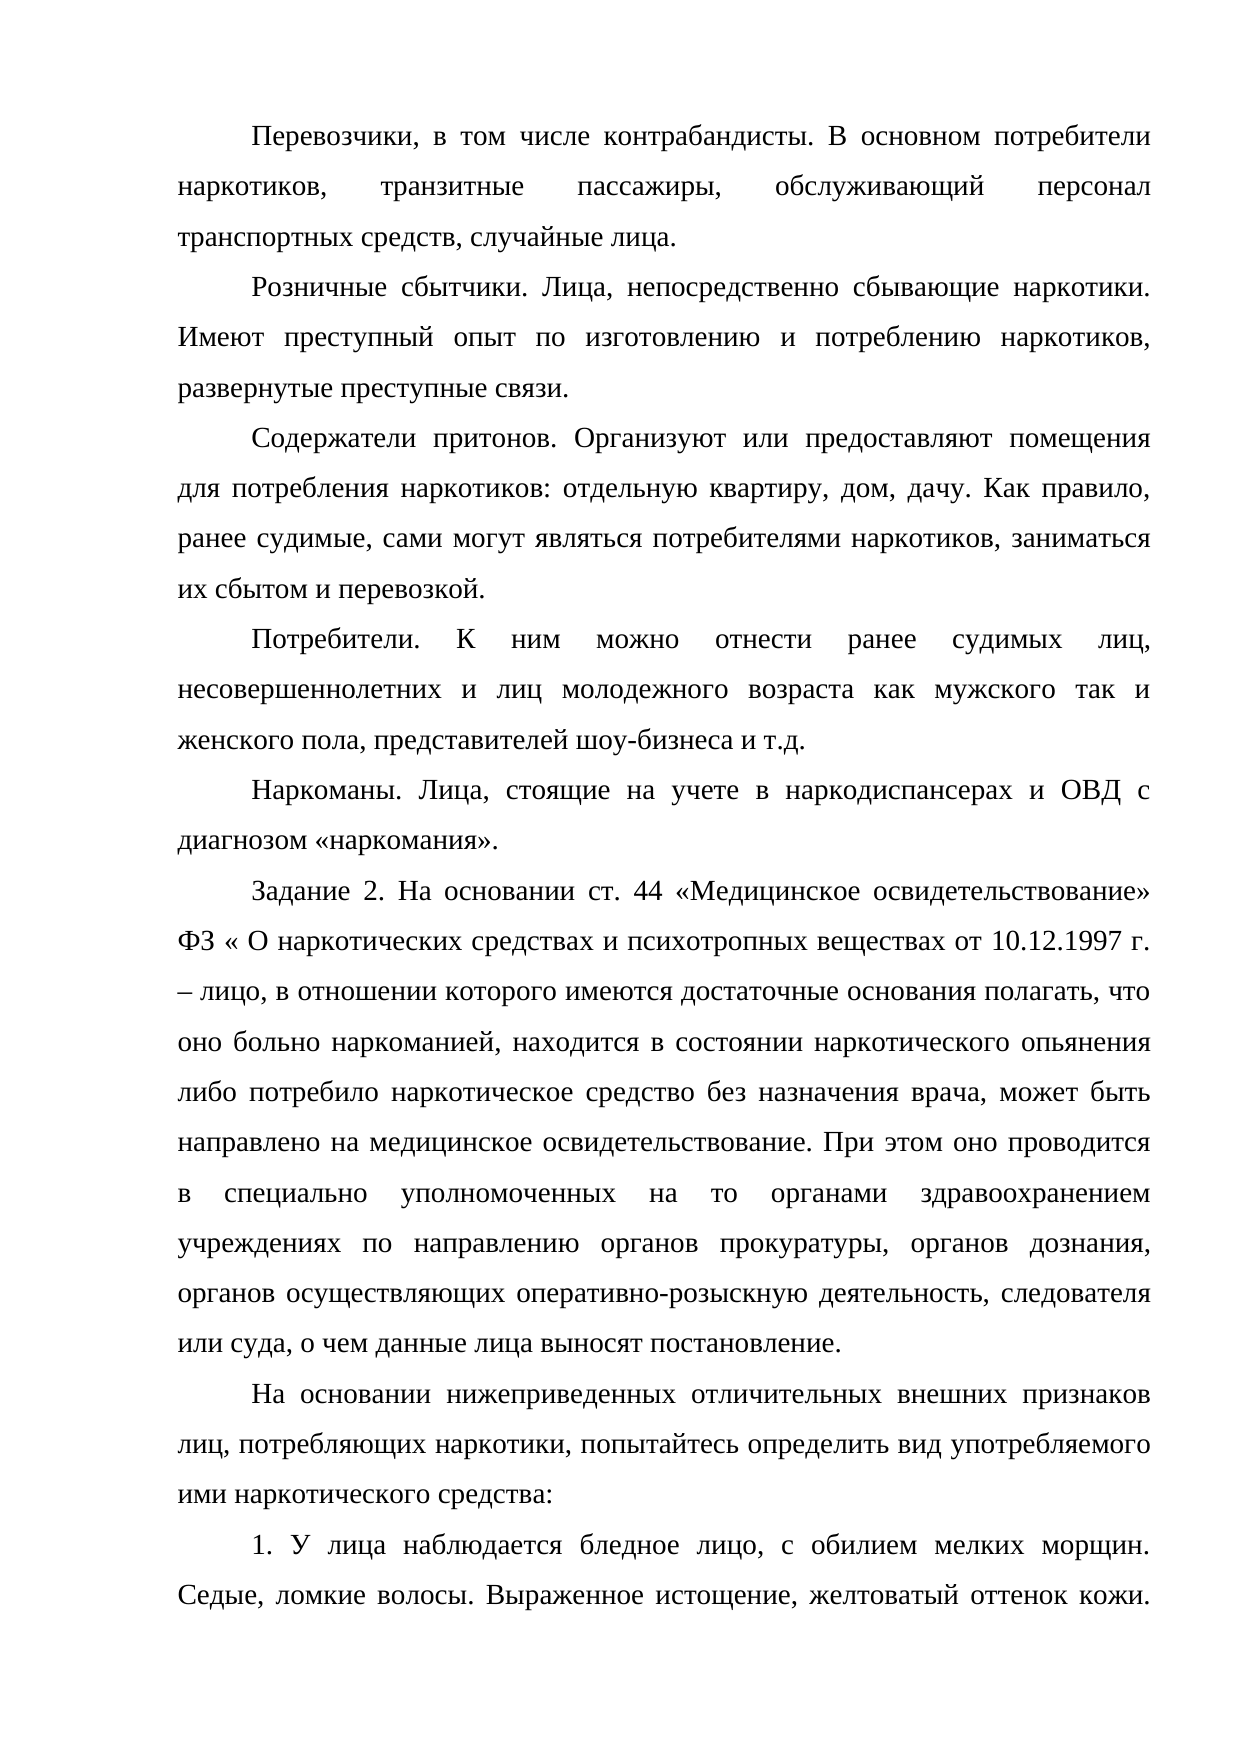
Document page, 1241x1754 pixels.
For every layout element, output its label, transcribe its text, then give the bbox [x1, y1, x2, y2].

text Задание 2. На основании ст. 44 «Медицинское освидетельствование» ФЗ « О наркотических средствах и психотропных веществах от 10.12.1997 г. – лицо, в отношении которого имеются достаточные основания полагать, что оно больно наркоманией, находится в состоянии наркотического опьянения либо потребило наркотическое средство без назначения врача, может быть направлено на медицинское освидетельствование. При этом оно проводится в специально уполномоченных на то органами здравоохранением учреждениях по направлению органов прокуратуры, органов дознания, органов осуществляющих оперативно-розыскную деятельность, следователя или суда, о чем данные лица выносят постановление. [177, 873, 1152, 1359]
text Наркоманы. Лица, стоящие на учете в наркодиспансерах и ОВД с диагнозом «наркомания». [177, 772, 1152, 856]
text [177, 1527, 1152, 1611]
text Розничные сбытчики. Лица, непосредственно сбывающие наркотики. Имеют преступный опыт по изготовлению и потреблению наркотиков, развернутые преступные связи. [177, 269, 1152, 403]
text На основании нижеприведенных отличительных внешних признаков лиц, потребляющих наркотики, попытайтесь определить вид употребляемого ими наркотического средства: [177, 1376, 1152, 1510]
text Потребители. К ним можно отнести ранее судимых лиц, несовершеннолетних и лиц молодежного возраста как мужского так и женского пола, представителей шоу-бизнеса и т.д. [177, 621, 1152, 755]
text Перевозчики, в том числе контрабандисты. В основном потребители наркотиков, транзитные пассажиры, обслуживающий персонал транспортных средств, случайные лица. [177, 118, 1152, 252]
text Содержатели притонов. Организуют или предоставляют помещения для потребления наркотиков: отдельную квартиру, дом, дачу. Как правило, ранее судимые, сами могут являться потребителями наркотиков, заниматься их сбытом и перевозкой. [177, 420, 1152, 604]
